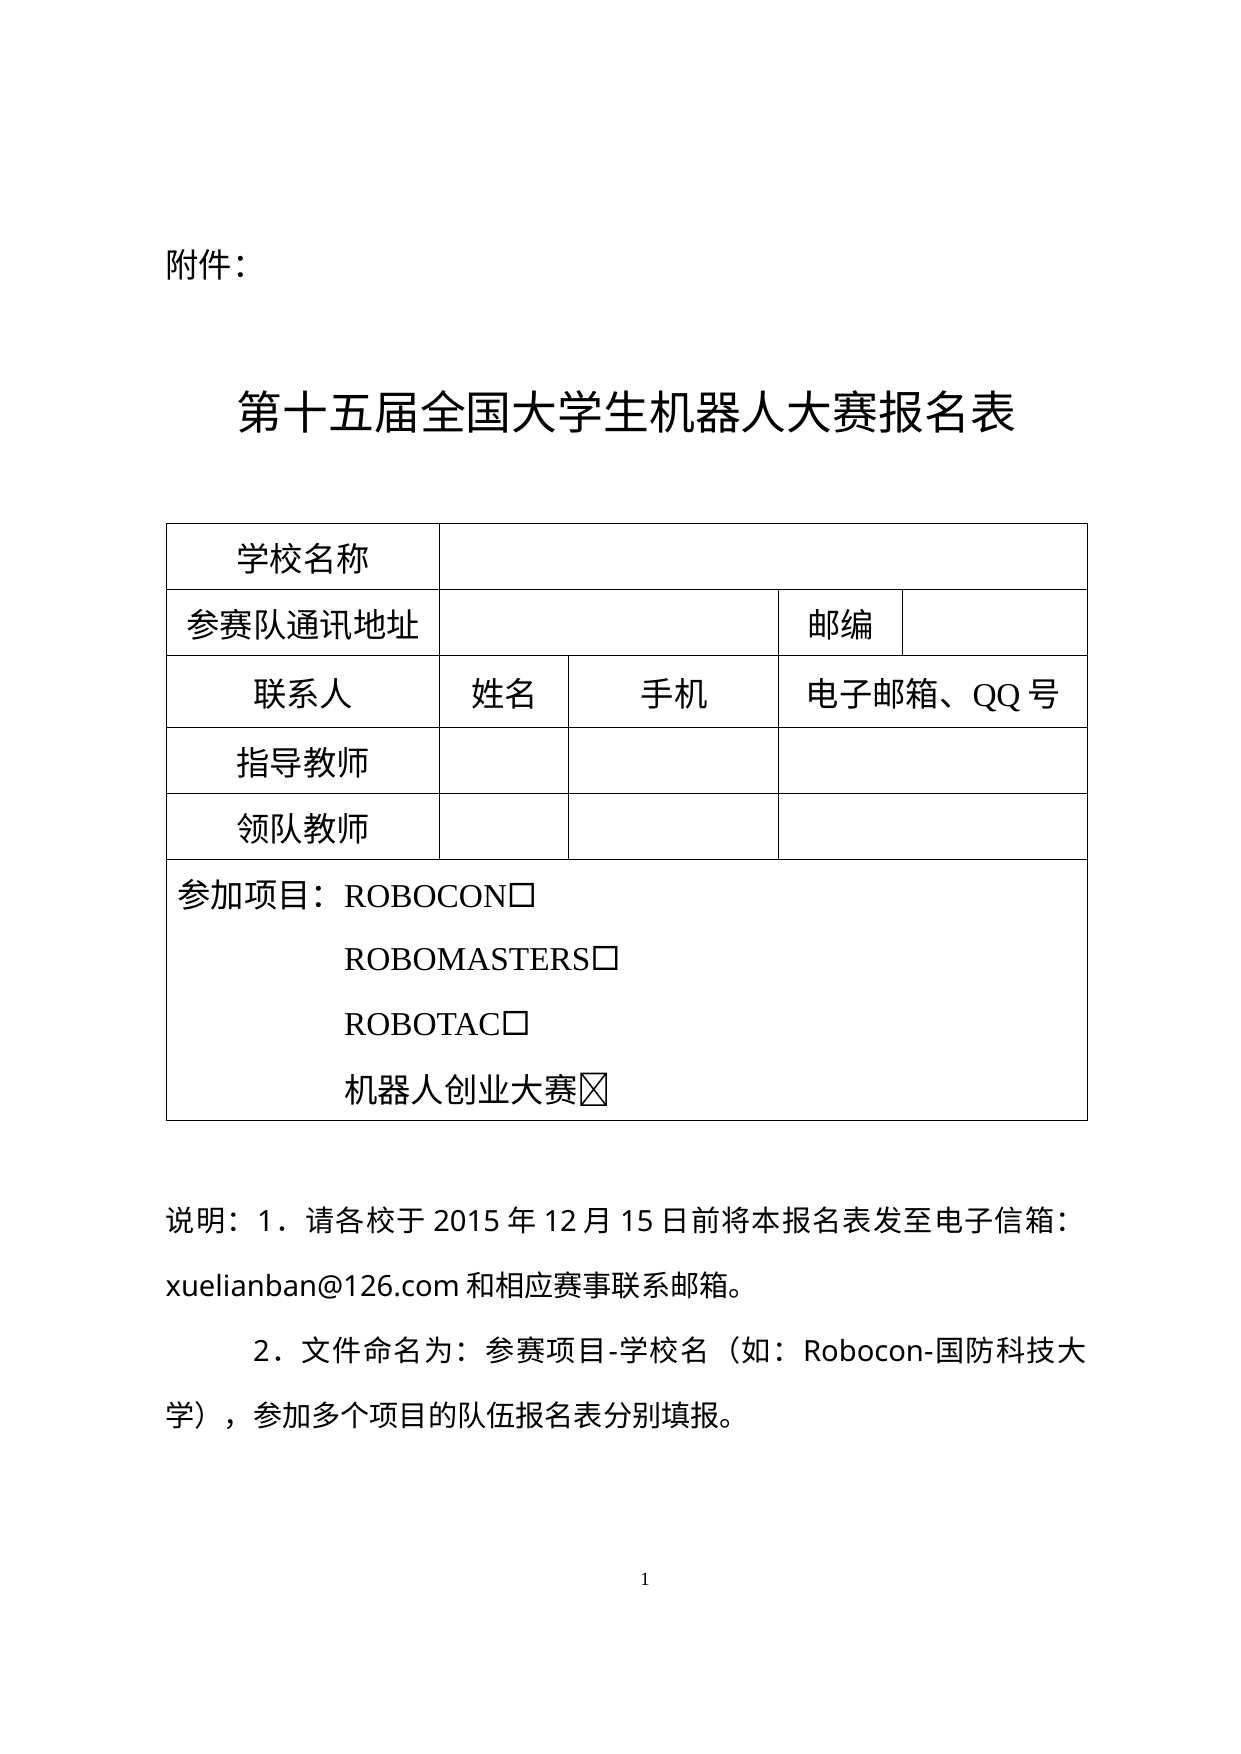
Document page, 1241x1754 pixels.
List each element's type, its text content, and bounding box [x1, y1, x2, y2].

text 2．文件命名为：参赛项目-学校名（如：Robocon-国防科技大学），参加多个项目的队伍报名表分别填报。 [165, 1316, 1087, 1446]
table_cell [903, 590, 1087, 655]
table_cell 领队教师 [167, 794, 439, 859]
table_cell 指导教师 [167, 728, 439, 793]
table_cell 姓名 [440, 656, 568, 727]
table_cell [569, 728, 778, 793]
table_header [440, 524, 1087, 589]
table_cell [440, 794, 568, 859]
text 附件： [165, 230, 1087, 295]
table_header 学校名称 [167, 524, 439, 589]
table_cell 参赛队通讯地址 [167, 590, 439, 655]
table_cell [779, 728, 1087, 793]
table_cell 联系人 [167, 656, 439, 727]
table_cell [779, 794, 1087, 859]
table_cell [440, 728, 568, 793]
table_cell 邮编 [779, 590, 902, 655]
table_cell 参加项目：ROBOCON ROBOMASTERS ROBOTAC 机器人创业大赛 [167, 860, 1087, 1120]
title 第十五届全国大学生机器人大赛报名表 [165, 360, 1087, 458]
table_cell [569, 794, 778, 859]
text 说明：1．请各校于2015年12月15日前将本报名表发至电子信箱：xuelianban@126.com和相应赛事联系邮箱。 [165, 1186, 1087, 1316]
table_cell 电子邮箱、QQ号 [779, 656, 1087, 727]
table_cell 手机 [569, 656, 778, 727]
table_cell [440, 590, 778, 655]
